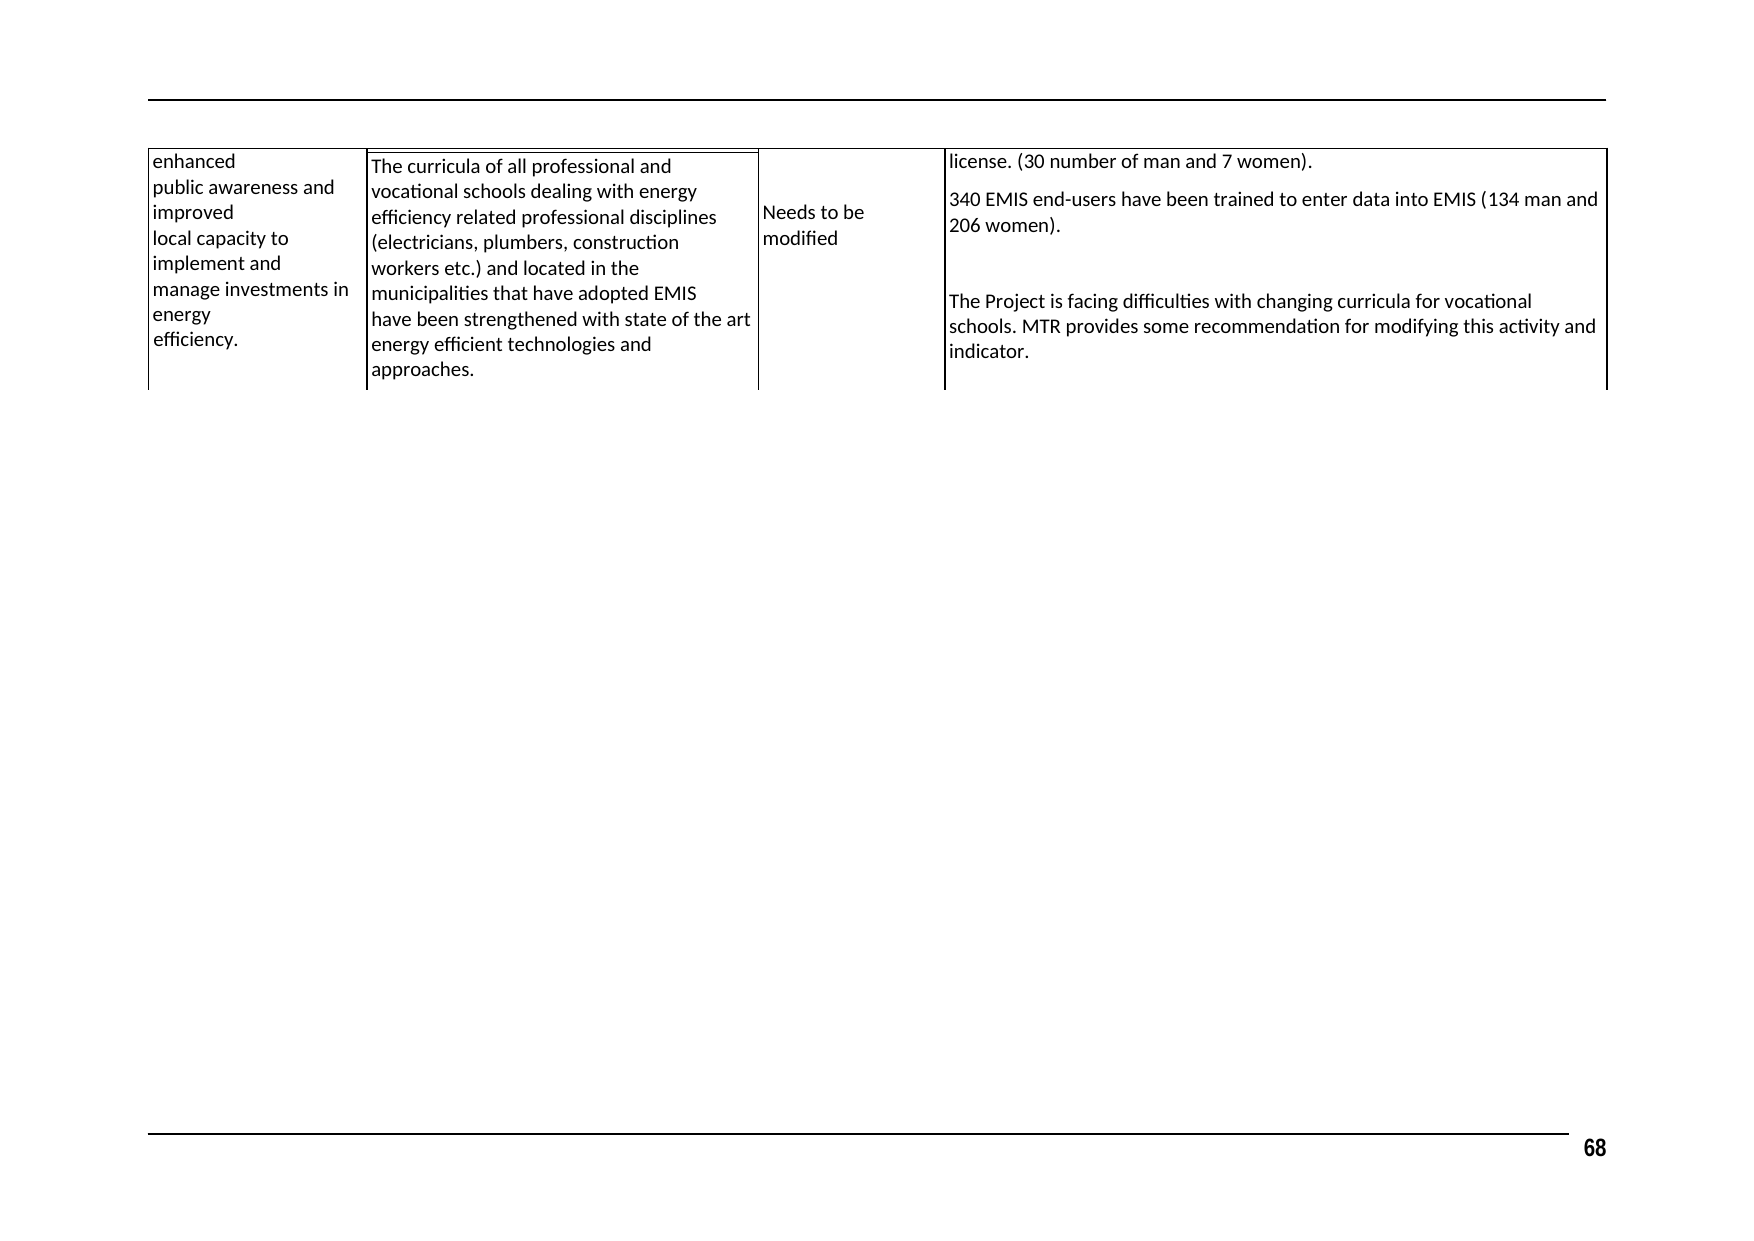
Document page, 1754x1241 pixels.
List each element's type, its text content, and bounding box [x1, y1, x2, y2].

table_cell The curricula of all professional and vocational schools dealing with energy efficiency related professional disciplines (electricians, plumbers, construction workers etc.) and located in the municipalities that have adopted EMIS have been strengthened with state of the art energy efficient technologies and approaches. [368, 153, 758, 390]
